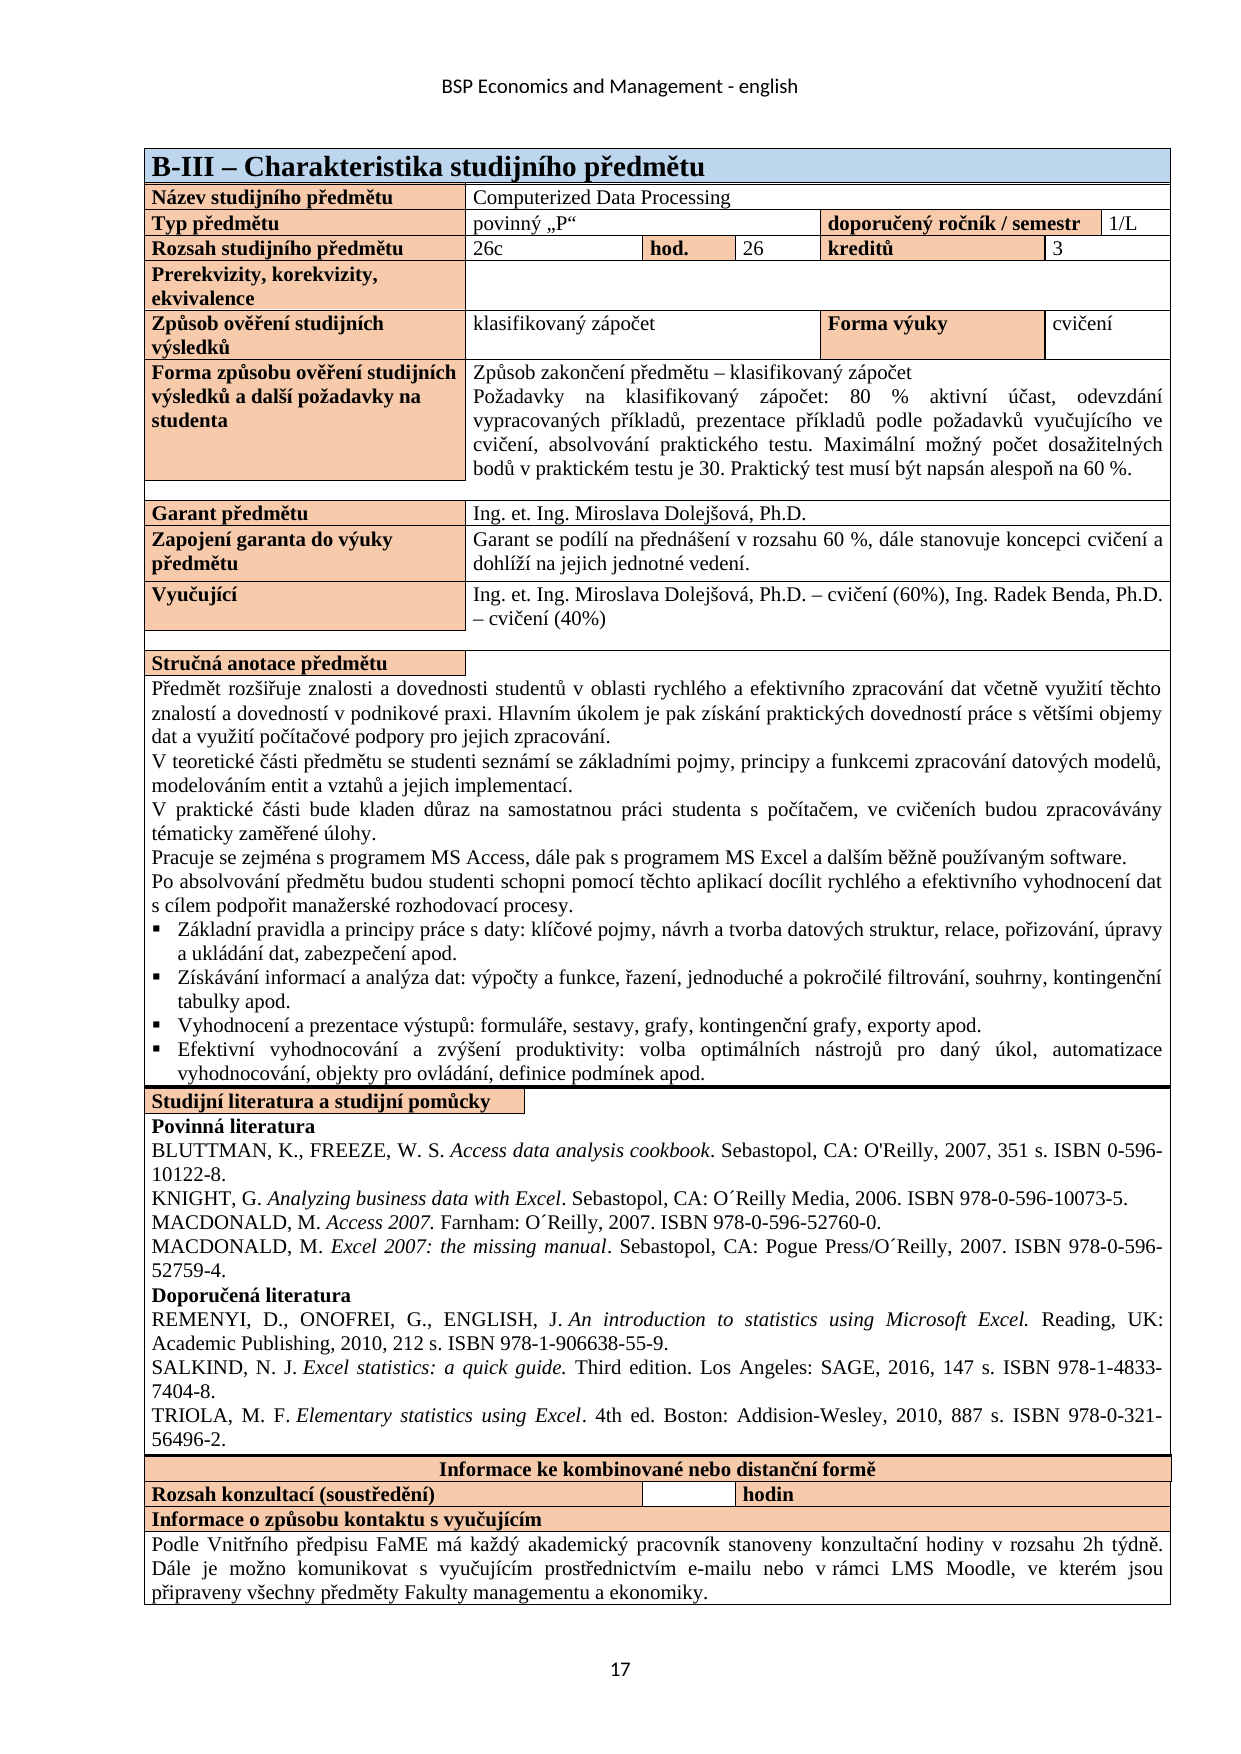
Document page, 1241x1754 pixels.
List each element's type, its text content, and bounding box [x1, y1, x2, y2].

table_cell [145, 630, 1170, 650]
table_cell Ing. et. Ing. Miroslava Dolejšová, Ph.D. [466, 501, 1170, 525]
table_cell Garant předmětu [145, 501, 465, 525]
table_cell Rozsah studijního předmětu [145, 236, 465, 260]
table_cell [466, 651, 1170, 675]
table_cell Computerized Data Processing [466, 185, 1170, 209]
table_cell Forma výuky [821, 311, 1044, 359]
table_cell hodin [736, 1482, 1170, 1506]
table_cell Způsob zakončení předmětu – klasifikovaný zápočet Požadavky na klasifikovaný zápočet: 80 % aktivní účast, odevzdání vypracovaných příkladů, prezentace příkladů podle požadavků vyučujícího ve cvičení, absolvování praktického testu. Maximální možný počet dosažitelných bodů v praktickém testu je 30. Praktický test musí být napsán alespoň na 60 %. [466, 360, 1170, 480]
table_cell Informace ke kombinované nebo distanční formě [145, 1457, 1171, 1481]
table_cell [145, 480, 1170, 500]
table_cell Podle Vnitřního předpisu FaME má každý akademický pracovník stanoveny konzultační hodiny v rozsahu 2h týdně. Dále je možno komunikovat s vyučujícím prostřednictvím e-mailu nebo v rámci LMS Moodle, ve kterém jsou připraveny všechny předměty Fakulty managementu a ekonomiky. [145, 1532, 1170, 1604]
table_cell Povinná literatura BLUTTMAN, K., FREEZE, W. S. Access data analysis cookbook. Sebastopol, CA: O'Reilly, 2007, 351 s. ISBN 0-596-10122-8. KNIGHT, G. Analyzing business data with Excel. Sebastopol, CA: O´Reilly Media, 2006. ISBN 978-0-596-10073-5. MACDONALD, M. Access 2007. Farnham: O´Reilly, 2007. ISBN 978-0-596-52760-0. MACDONALD, M. Excel 2007: the missing manual. Sebastopol, CA: Pogue Press/O´Reilly, 2007. ISBN 978-0-596-52759-4. Doporučená literatura REMENYI, D., ONOFREI, G., ENGLISH, J. An introduction to statistics using Microsoft Excel. Reading, UK: Academic Publishing, 2010, 212 s. ISBN 978-1-906638-55-9. SALKIND, N. J. Excel statistics: a quick guide. Third edition. Los Angeles: SAGE, 2016, 147 s. ISBN 978-1-4833-7404-8. TRIOLA, M. F. Elementary statistics using Excel. 4th ed. Boston: Addision-Wesley, 2010, 887 s. ISBN 978-0-321-56496-2. [145, 1113, 1170, 1454]
table_cell Stručná anotace předmětu [145, 651, 465, 675]
table_cell Garant se podílí na přednášení v rozsahu 60 %, dále stanovuje koncepci cvičení a dohlíží na jejich jednotné vedení. [466, 526, 1170, 581]
table_cell Vyučující [145, 582, 465, 630]
table_cell 1/L [1102, 210, 1170, 235]
table_cell Zapojení garanta do výuky předmětu [145, 526, 465, 581]
table_cell cvičení [1046, 311, 1170, 359]
table_cell kreditů [821, 236, 1044, 260]
table_cell [525, 1089, 1170, 1113]
table_cell hod. [643, 236, 735, 260]
table_cell 3 [1046, 236, 1170, 260]
table_cell klasifikovaný zápočet [466, 311, 820, 359]
table_cell povinný „P“ [466, 210, 820, 235]
table_cell Způsob ověření studijních výsledků [145, 311, 465, 359]
table_cell Rozsah konzultací (soustředění) [145, 1482, 642, 1506]
table_cell [466, 261, 1170, 309]
table_cell Ing. et. Ing. Miroslava Dolejšová, Ph.D. – cvičení (60%), Ing. Radek Benda, Ph.D. – cvičení (40%) [466, 582, 1170, 630]
table_header B-III – Charakteristika studijního předmětu [145, 149, 1170, 182]
table_cell [643, 1482, 735, 1506]
table_cell Prerekvizity, korekvizity, ekvivalence [145, 261, 465, 309]
table_cell 26c [466, 236, 642, 260]
table_cell 26 [736, 236, 820, 260]
table_cell doporučený ročník / semestr [821, 210, 1101, 235]
table_cell Název studijního předmětu [145, 185, 465, 209]
table_cell Typ předmětu [145, 210, 465, 235]
table_cell Forma způsobu ověření studijních výsledků a další požadavky na studenta [145, 360, 465, 480]
table_cell Předmět rozšiřuje znalosti a dovednosti studentů v oblasti rychlého a efektivního zpracování dat včetně využití těchto znalostí a dovedností v podnikové praxi. Hlavním úkolem je pak získání praktických dovedností práce s většími objemy dat a využití počítačové podpory pro jejich zpracování. V teoretické části předmětu se studenti seznámí se základními pojmy, principy a funkcemi zpracování datových modelů, modelováním entit a vztahů a jejich implementací. V praktické části bude kladen důraz na samostatnou práci studenta s počítačem, ve cvičeních budou zpracovávány tématicky zaměřené úlohy. Pracuje se zejména s programem MS Access, dále pak s programem MS Excel a dalším běžně používaným software. Po absolvování předmětu budou studenti schopni pomocí těchto aplikací docílit rychlého a efektivního vyhodnocení dat s cílem podpořit manažerské rozhodovací procesy. Základní pravidla a principy práce s daty: klíčové pojmy, návrh a tvorba datových struktur, relace, pořizování, úpravy a ukládání dat, zabezpečení apod. Získávání informací a analýza dat: výpočty a funkce, řazení, jednoduché a pokročilé filtrování, souhrny, kontingenční tabulky apod. Vyhodnocení a prezentace výstupů: formuláře, sestavy, grafy, kontingenční grafy, exporty apod. Efektivní vyhodnocování a zvýšení produktivity: volba optimálních nástrojů pro daný úkol, automatizace vyhodnocování, objekty pro ovládání, definice podmínek apod. [145, 675, 1170, 1085]
table_cell Informace o způsobu kontaktu s vyučujícím [145, 1507, 1170, 1531]
table_cell Studijní literatura a studijní pomůcky [145, 1089, 524, 1113]
